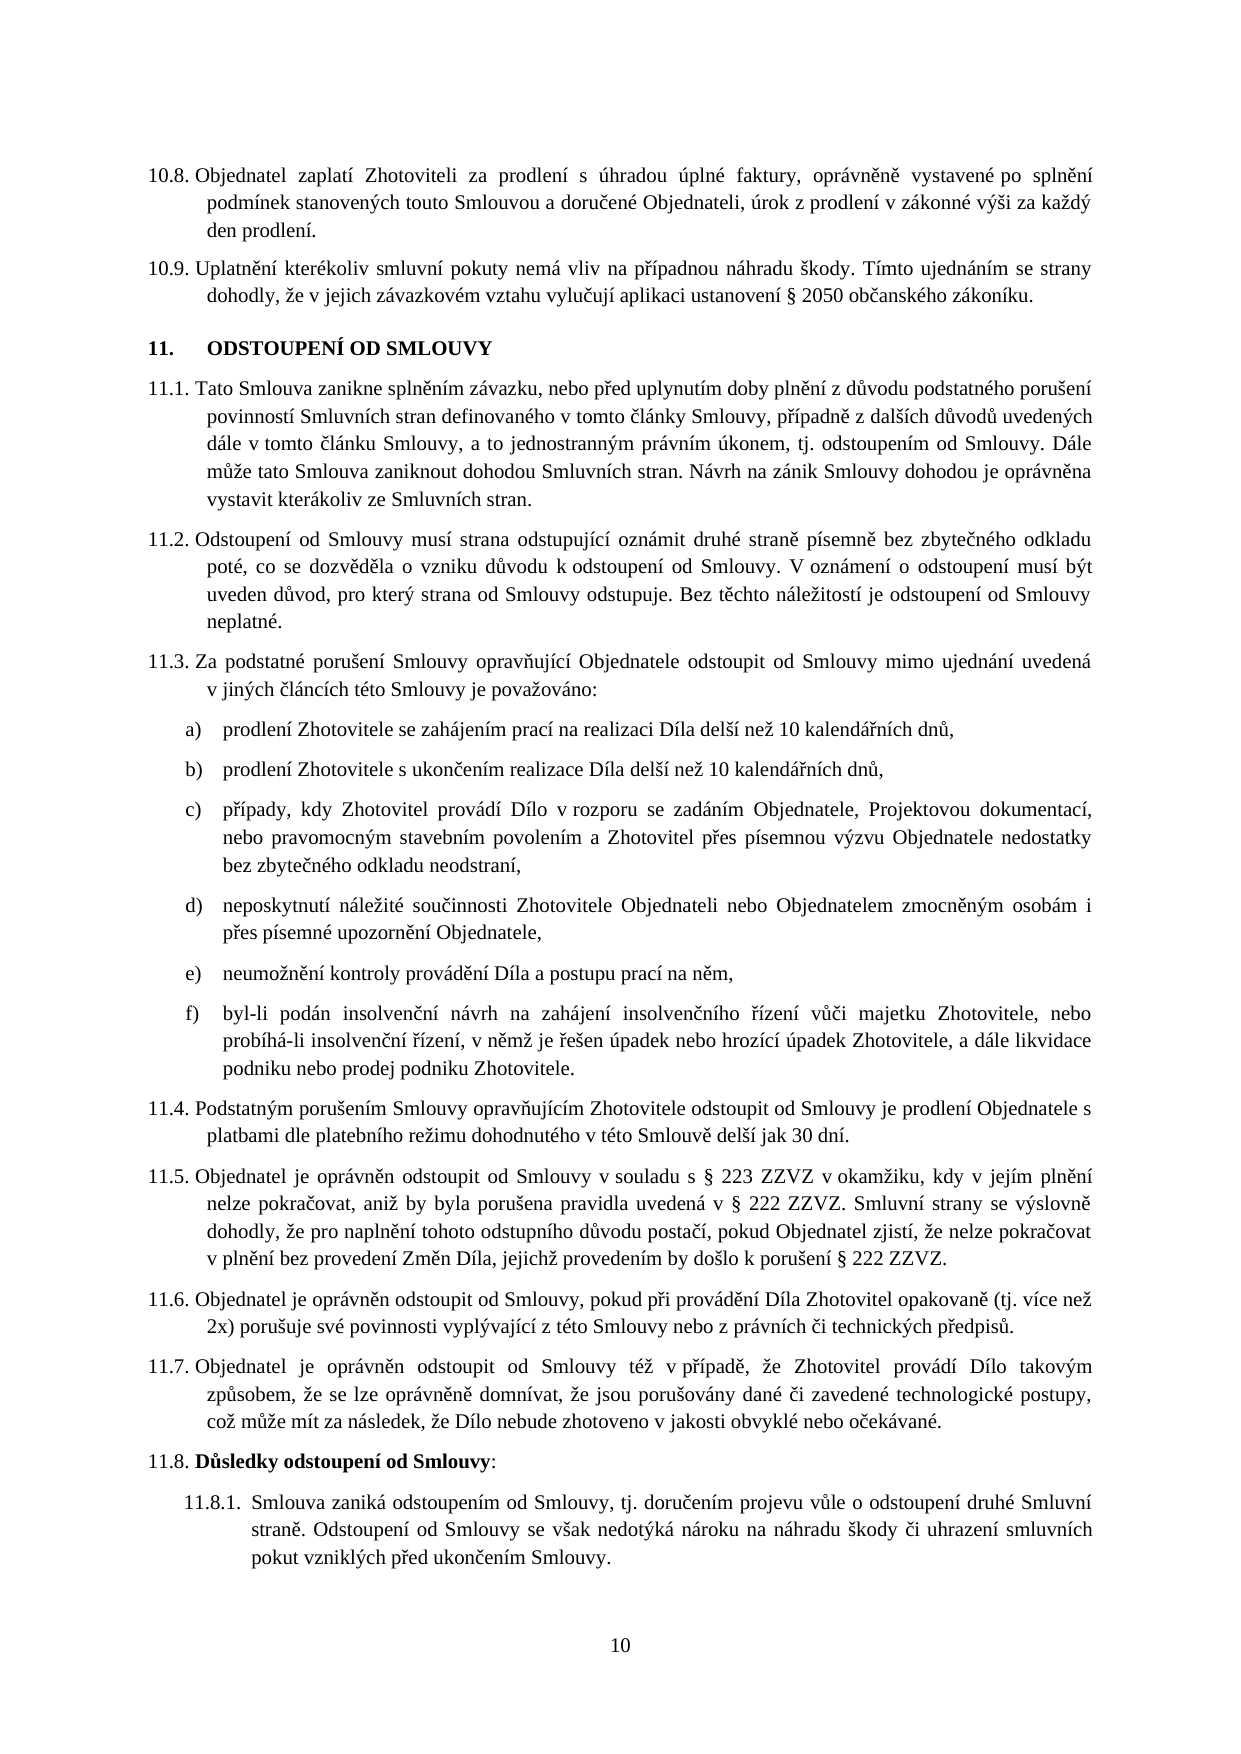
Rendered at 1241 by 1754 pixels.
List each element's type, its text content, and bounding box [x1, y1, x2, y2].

list Objednatel je oprávněn odstoupit od Smlouvy v souladu s § 223 ZZVZ v okamžiku, kdy v jejím plnění nelze pokračovat, aniž by byla porušena pravidla uvedená v § 222 ZZVZ. Smluvní strany se výslovně dohodly, že pro naplnění tohoto odstupního důvodu postačí, pokud Objednatel zjistí, že nelze pokračovat v plnění bez provedení Změn Díla, jejichž provedením by došlo k porušení § 222 ZZVZ. [148, 1163, 1093, 1270]
list Odstoupení od Smlouvy musí strana odstupující oznámit druhé straně písemně bez zbytečného odkladu poté, co se dozvěděla o vzniku důvodu k odstoupení od Smlouvy. V oznámení o odstoupení musí být uveden důvod, pro který strana od Smlouvy odstupuje. Bez těchto náležitostí je odstoupení od Smlouvy neplatné. [148, 527, 1093, 633]
list byl-li podán insolvenční návrh na zahájení insolvenčního řízení vůči majetku Zhotovitele, nebo probíhá-li insolvenční řízení, v němž je řešen úpadek nebo hrozící úpadek Zhotovitele, a dále likvidace podniku nebo prodej podniku Zhotovitele. [185, 1001, 1093, 1080]
list neposkytnutí náležité součinnosti Zhotovitele Objednateli nebo Objednatelem zmocněným osobám i přes písemné upozornění Objednatele, [185, 893, 1093, 944]
list Uplatnění kterékoliv smluvní pokuty nemá vliv na případnou náhradu škody. Tímto ujednáním se strany dohodly, že v jejich závazkovém vztahu vylučují aplikaci ustanovení § 2050 občanského zákoníku. [148, 256, 1093, 307]
list ODSTOUPENÍ OD SMLOUVY [148, 336, 1093, 360]
list Objednatel zaplatí Zhotoviteli za prodlení s úhradou úplné faktury, oprávněně vystavené po splnění podmínek stanovených touto Smlouvou a doručené Objednateli, úrok z prodlení v zákonné výši za každý den prodlení. [148, 162, 1093, 242]
list Objednatel je oprávněn odstoupit od Smlouvy, pokud při provádění Díla Zhotovitel opakovaně (tj. více než 2x) porušuje své povinnosti vyplývající z této Smlouvy nebo z právních či technických předpisů. [148, 1286, 1093, 1338]
list prodlení Zhotovitele se zahájením prací na realizaci Díla delší než 10 kalendářních dnů, [185, 717, 1093, 741]
list případy, kdy Zhotovitel provádí Dílo v rozporu se zadáním Objednatele, Projektovou dokumentací, nebo pravomocným stavebním povolením a Zhotovitel přes písemnou výzvu Objednatele nedostatky bez zbytečného odkladu neodstraní, [185, 797, 1093, 877]
list Smlouva zaniká odstoupením od Smlouvy, tj. doručením projevu vůle o odstoupení druhé Smluvní straně. Odstoupení od Smlouvy se však nedotýká nároku na náhradu škody či uhrazení smluvních pokut vzniklých před ukončením Smlouvy. [184, 1489, 1093, 1569]
list Za podstatné porušení Smlouvy opravňující Objednatele odstoupit od Smlouvy mimo ujednání uvedená v jiných článcích této Smlouvy je považováno: [148, 649, 1093, 701]
list Důsledky odstoupení od Smlouvy: [148, 1449, 1093, 1473]
list Podstatným porušením Smlouvy opravňujícím Zhotovitele odstoupit od Smlouvy je prodlení Objednatele s platbami dle platebního režimu dohodnutého v této Smlouvě delší jak 30 dní. [148, 1096, 1093, 1147]
list Objednatel je oprávněn odstoupit od Smlouvy též v případě, že Zhotovitel provádí Dílo takovým způsobem, že se lze oprávněně domnívat, že jsou porušovány dané či zavedené technologické postupy, což může mít za následek, že Dílo nebude zhotoveno v jakosti obvyklé nebo očekávané. [148, 1354, 1093, 1433]
list Tato Smlouva zanikne splněním závazku, nebo před uplynutím doby plnění z důvodu podstatného porušení povinností Smluvních stran definovaného v tomto články Smlouvy, případně z dalších důvodů uvedených dále v tomto článku Smlouvy, a to jednostranným právním úkonem, tj. odstoupením od Smlouvy. Dále může tato Smlouva zaniknout dohodou Smluvních stran. Návrh na zánik Smlouvy dohodou je oprávněna vystavit kterákoliv ze Smluvních stran. [148, 376, 1093, 511]
list prodlení Zhotovitele s ukončením realizace Díla delší než 10 kalendářních dnů, [185, 757, 1093, 781]
list neumožnění kontroly provádění Díla a postupu prací na něm, [185, 960, 1093, 984]
